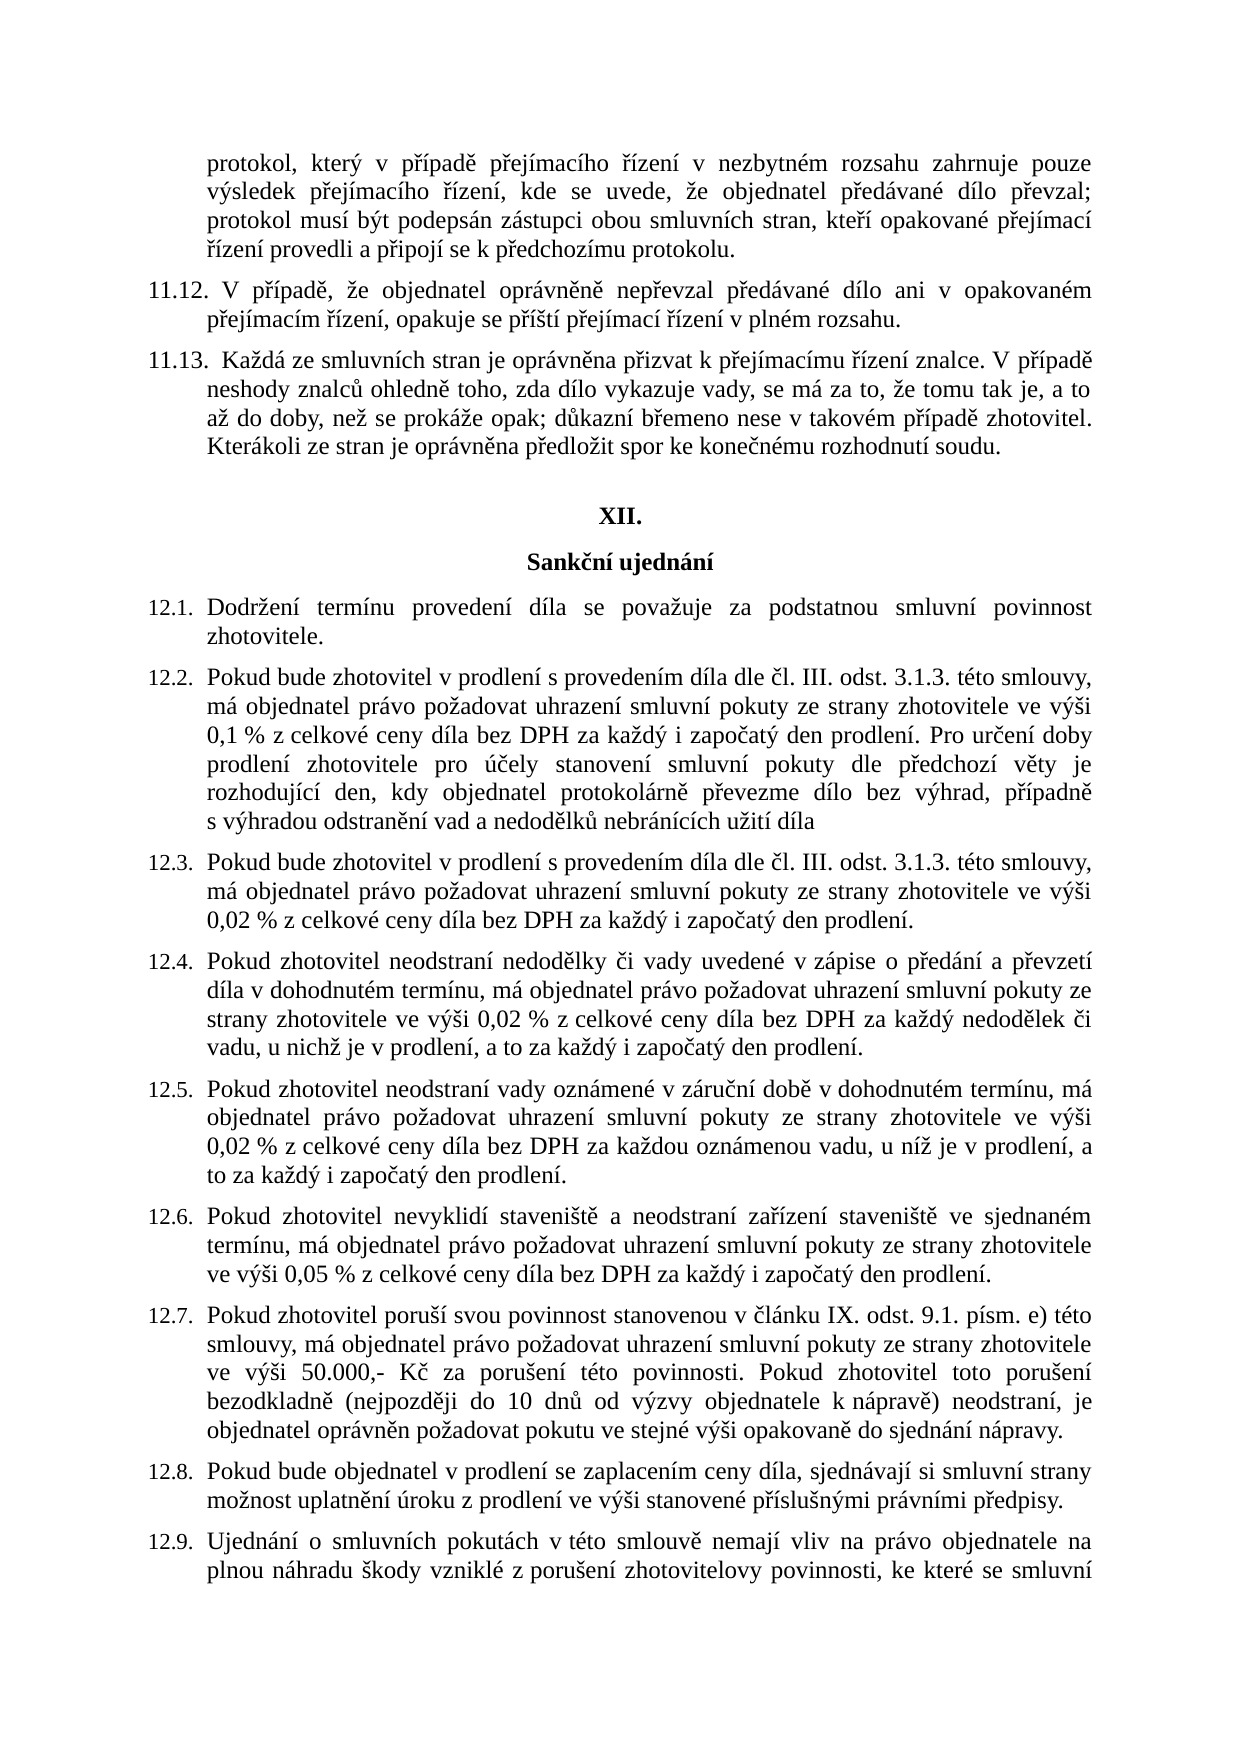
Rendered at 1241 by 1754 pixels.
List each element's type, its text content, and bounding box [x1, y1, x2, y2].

list Pokud zhotovitel nevyklidí staveniště a neodstraní zařízení staveniště ve sjednaném termínu, má objednatel právo požadovat uhrazení smluvní pokuty ze strany zhotovitele ve výši 0,05 % z celkové ceny díla bez DPH za každý i započatý den prodlení. [148, 1201, 1093, 1287]
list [148, 148, 1093, 263]
list Pokud zhotovitel poruší svou povinnost stanovenou v článku IX. odst. 9.1. písm. e) této smlouvy, má objednatel právo požadovat uhrazení smluvní pokuty ze strany zhotovitele ve výši 50.000,- Kč za porušení této povinnosti. Pokud zhotovitel toto porušení bezodkladně (nejpozději do 10 dnů od výzvy objednatele k nápravě) neodstraní, je objednatel oprávněn požadovat pokutu ve stejné výši opakovaně do sjednání nápravy. [148, 1300, 1093, 1444]
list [148, 1526, 1093, 1584]
list Pokud zhotovitel neodstraní nedodělky či vady uvedené v zápise o předání a převzetí díla v dohodnutém termínu, má objednatel právo požadovat uhrazení smluvní pokuty ze strany zhotovitele ve výši 0,02 % z celkové ceny díla bez DPH za každý nedodělek či vadu, u nichž je v prodlení, a to za každý i započatý den prodlení. [148, 946, 1093, 1061]
list Pokud zhotovitel neodstraní vady oznámené v záruční době v dohodnutém termínu, má objednatel právo požadovat uhrazení smluvní pokuty ze strany zhotovitele ve výši 0,02 % z celkové ceny díla bez DPH za každou oznámenou vadu, u níž je v prodlení, a to za každý i započatý den prodlení. [148, 1074, 1093, 1189]
list V případě, že objednatel oprávněně nepřevzal předávané dílo ani v opakovaném přejímacím řízení, opakuje se příští přejímací řízení v plném rozsahu. [148, 275, 1093, 333]
list Pokud bude zhotovitel v prodlení s provedením díla dle čl. III. odst. 3.1.3. této smlouvy, má objednatel právo požadovat uhrazení smluvní pokuty ze strany zhotovitele ve výši 0,1 % z celkové ceny díla bez DPH za každý i započatý den prodlení. Pro určení doby prodlení zhotovitele pro účely stanovení smluvní pokuty dle předchozí věty je rozhodující den, kdy objednatel protokolárně převezme dílo bez výhrad, případně s výhradou odstranění vad a nedodělků nebránících užití díla [148, 662, 1093, 835]
list Pokud bude objednatel v prodlení se zaplacením ceny díla, sjednávají si smluvní strany možnost uplatnění úroku z prodlení ve výši stanovené příslušnými právními předpisy. [148, 1456, 1093, 1514]
text XII. [148, 501, 1093, 530]
text Sankční ujednání [148, 547, 1093, 576]
list Dodržení termínu provedení díla se považuje za podstatnou smluvní povinnost zhotovitele. [148, 592, 1093, 650]
list Pokud bude zhotovitel v prodlení s provedením díla dle čl. III. odst. 3.1.3. této smlouvy, má objednatel právo požadovat uhrazení smluvní pokuty ze strany zhotovitele ve výši 0,02 % z celkové ceny díla bez DPH za každý i započatý den prodlení. [148, 847, 1093, 934]
list Každá ze smluvních stran je oprávněna přizvat k přejímacímu řízení znalce. V případě neshody znalců ohledně toho, zda dílo vykazuje vady, se má za to, že tomu tak je, a to až do doby, než se prokáže opak; důkazní břemeno nese v takovém případě zhotovitel. Kterákoli ze stran je oprávněna předložit spor ke konečnému rozhodnutí soudu. [148, 345, 1093, 460]
